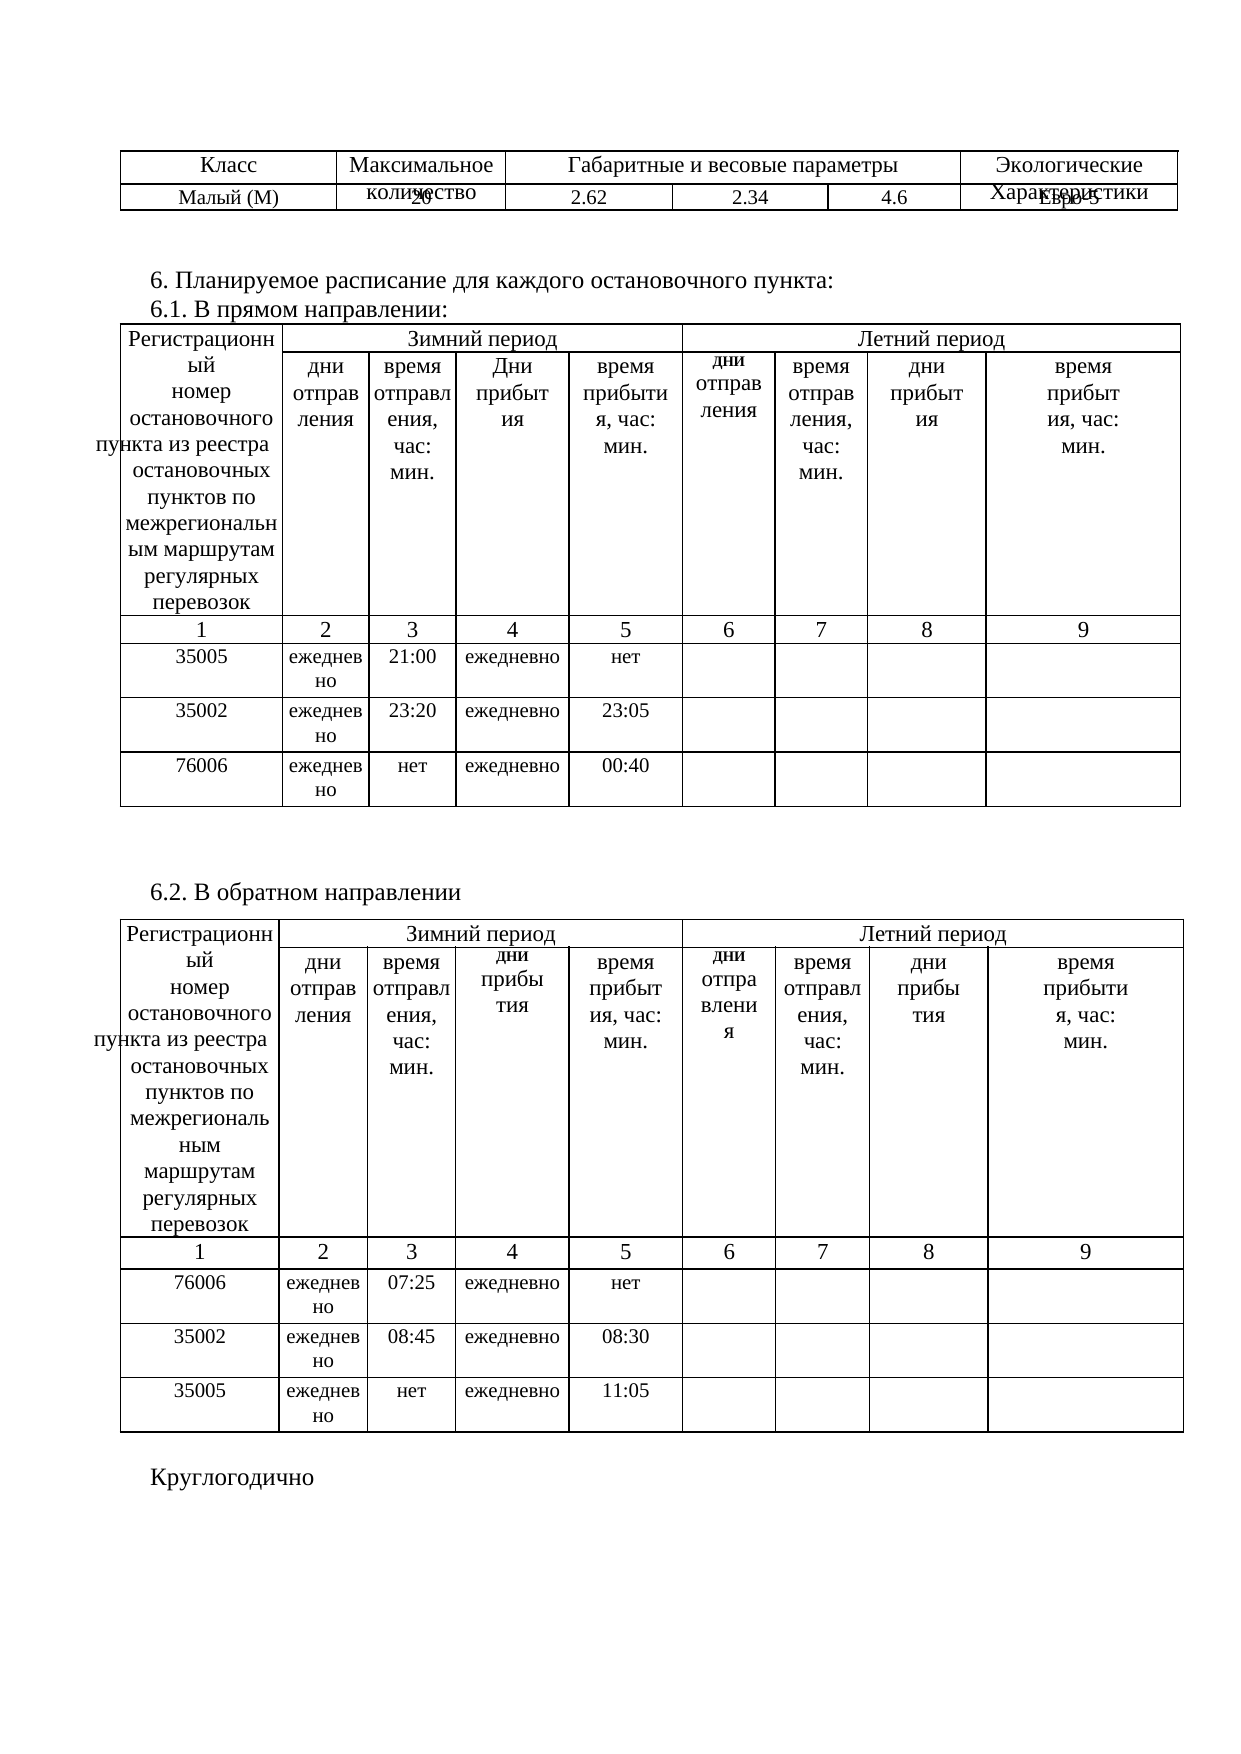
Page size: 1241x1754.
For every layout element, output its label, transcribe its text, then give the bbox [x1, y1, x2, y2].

table_cell [989, 1270, 1183, 1322]
table_cell 5 [570, 616, 682, 642]
table_cell дни прибыт ия [868, 353, 985, 614]
table_cell 20 [337, 185, 505, 209]
table_cell ежедневно [457, 753, 568, 806]
table_cell время отправ ления, час: мин. [776, 353, 867, 614]
table_cell Малый (М) [121, 185, 336, 209]
table_header Экологические Характеристики [961, 152, 1177, 183]
table_cell 7 [776, 1238, 869, 1268]
table_header Зимний период [283, 325, 682, 351]
table_cell дни отправ ления [280, 948, 367, 1236]
text 6.2. В обратном направлении [150, 877, 1090, 906]
table_cell 08:45 [368, 1324, 455, 1377]
table_cell время прибыт ия, час: мин. [987, 353, 1180, 614]
table_cell [776, 1324, 869, 1377]
table_cell 2 [280, 1238, 367, 1268]
table_cell [776, 1270, 869, 1322]
table_cell 9 [989, 1238, 1183, 1268]
table_header Регистрационный номер остановочного пункта из реестра остановочных пунктов по межрегиональным маршрутам регулярных перевозок [121, 920, 278, 1236]
table_cell 2.34 [673, 185, 827, 209]
table_cell [683, 1378, 775, 1431]
table_cell [683, 644, 774, 697]
table_cell [683, 753, 774, 806]
table_cell 9 [987, 616, 1180, 642]
table_cell ежедневно [280, 1324, 367, 1377]
table_cell 35002 [121, 698, 282, 751]
table_cell время прибыт ия, час: мин. [570, 948, 682, 1236]
table_cell [776, 644, 867, 697]
table_cell [989, 1324, 1183, 1377]
table_cell [776, 753, 867, 806]
table_cell время прибыти я, час: мин. [989, 948, 1183, 1236]
table_cell ежедневно [457, 644, 568, 697]
text Круглогодично [150, 1462, 1090, 1490]
table_cell нет [370, 753, 455, 806]
table_cell 35005 [121, 1378, 278, 1431]
table_cell дни отправ ления [283, 353, 368, 614]
table_cell [683, 1270, 775, 1322]
table_cell 6 [683, 1238, 775, 1268]
table_cell ежедневно [283, 698, 368, 751]
table_cell [868, 753, 985, 806]
table_header Зимний период [280, 920, 682, 946]
table_cell время отправл ения, час: мин. [370, 353, 455, 614]
table_cell ежедневно [456, 1378, 568, 1431]
table_cell ежедневно [457, 698, 568, 751]
table_cell ДНИ отпра влени я [683, 948, 775, 1236]
table_cell [776, 698, 867, 751]
table_cell 4 [457, 616, 568, 642]
table_cell время прибыти я, час: мин. [570, 353, 682, 614]
table_cell 21:00 [370, 644, 455, 697]
table_cell 8 [868, 616, 985, 642]
table_header Габаритные и весовые параметры [506, 152, 960, 183]
table_cell ежедневно [283, 644, 368, 697]
table_cell ДНИ прибы тия [456, 948, 568, 1236]
table_header Максимальное количество [337, 152, 505, 183]
table_cell 1 [121, 1238, 278, 1268]
table_cell нет [368, 1378, 455, 1431]
table_cell [870, 1324, 987, 1377]
table_cell дни прибы тия [870, 948, 987, 1236]
text 6. Планируемое расписание для каждого остановочного пункта: [150, 266, 1090, 294]
table_header Летний период [683, 920, 1183, 946]
table_cell [776, 1378, 869, 1431]
table_cell 35005 [121, 644, 282, 697]
table_header Летний период [683, 325, 1180, 351]
table_cell [683, 1324, 775, 1377]
table_cell ДНИ отправ ления [683, 353, 774, 614]
table_cell [989, 1378, 1183, 1431]
text 6.1. В прямом направлении: [150, 294, 1090, 323]
table_cell время отправл ения, час: мин. [368, 948, 455, 1236]
table_cell 5 [570, 1238, 682, 1268]
table_cell 23:20 [370, 698, 455, 751]
table_cell 1 [121, 616, 282, 642]
table_cell ежедневно [283, 753, 368, 806]
table_cell 35002 [121, 1324, 278, 1377]
table_cell [987, 753, 1180, 806]
table_cell [987, 698, 1180, 751]
table_cell [987, 644, 1180, 697]
table_cell 3 [368, 1238, 455, 1268]
table_cell 6 [683, 616, 774, 642]
table_cell 4.6 [829, 185, 960, 209]
table_cell 2 [283, 616, 368, 642]
table_cell [868, 698, 985, 751]
table_cell [870, 1270, 987, 1322]
table_cell время отправл ения, час: мин. [776, 948, 869, 1236]
table_cell ежедневно [280, 1270, 367, 1322]
table_cell нет [570, 1270, 682, 1322]
table_cell Дни прибыт ия [457, 353, 568, 614]
table_cell [683, 698, 774, 751]
table_cell 08:30 [570, 1324, 682, 1377]
table_cell 07:25 [368, 1270, 455, 1322]
table_cell 3 [370, 616, 455, 642]
table_cell ежедневно [280, 1378, 367, 1431]
table_cell [868, 644, 985, 697]
table_cell 00:40 [570, 753, 682, 806]
table_cell 7 [776, 616, 867, 642]
table_cell ежедневно [456, 1270, 568, 1322]
table_cell нет [570, 644, 682, 697]
table_cell ежедневно [456, 1324, 568, 1377]
table_cell 2.62 [506, 185, 672, 209]
table_cell 76006 [121, 1270, 278, 1322]
table_cell 11:05 [570, 1378, 682, 1431]
table_header Класс [121, 152, 336, 183]
table_header Регистрационный номер остановочного пункта из реестра остановочных пунктов по межрегиональным маршрутам регулярных перевозок [121, 325, 282, 614]
table_cell 4 [456, 1238, 568, 1268]
table_cell Евро-5 [961, 185, 1177, 209]
table_cell 23:05 [570, 698, 682, 751]
table_cell 8 [870, 1238, 987, 1268]
table_cell 76006 [121, 753, 282, 806]
table_cell [870, 1378, 987, 1431]
